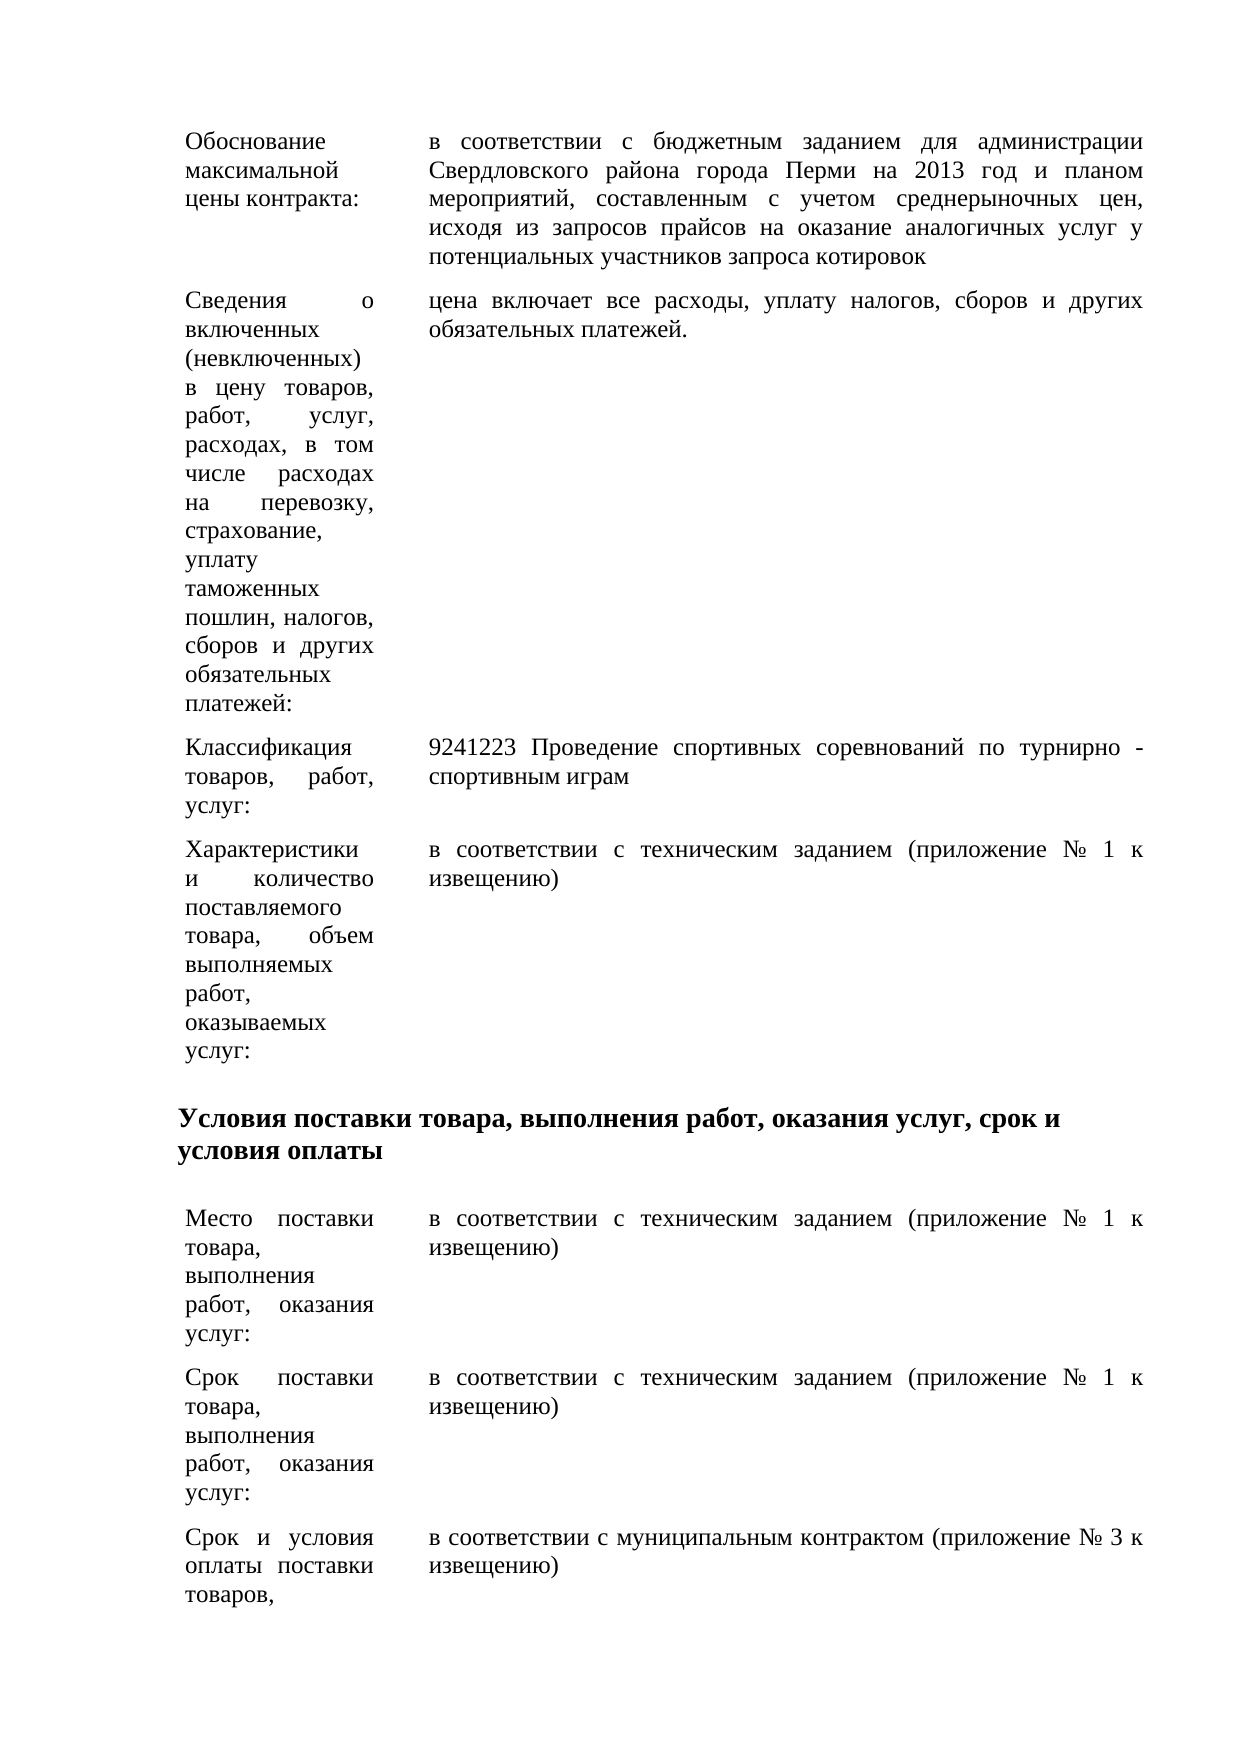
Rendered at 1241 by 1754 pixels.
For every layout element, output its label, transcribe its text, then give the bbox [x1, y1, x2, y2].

table_cell Обоснование максимальной цены контракта: [177, 118, 421, 277]
table_cell в соответствии с бюджетным заданием для администрации Свердловского района города Перми на 2013 год и планом мероприятий, составленным с учетом среднерыночных цен, исходя из запросов прайсов на оказание аналогичных услуг у потенциальных участников запроса котировок [421, 118, 1152, 277]
table_cell в соответствии с техническим заданием (приложение № 1 к извещению) [421, 826, 1152, 1072]
table_cell Срок поставки товара, выполнения работ, оказания услуг: [177, 1354, 421, 1514]
table_cell Характеристики и количество поставляемого товара, объем выполняемых работ, оказываемых услуг: [177, 826, 421, 1072]
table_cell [177, 1514, 421, 1616]
table_header в соответствии с техническим заданием (приложение № 1 к извещению) [421, 1195, 1152, 1354]
table_header Место поставки товара, выполнения работ, оказания услуг: [177, 1195, 421, 1354]
table_cell 9241223 Проведение спортивных соревнований по турнирно - спортивным играм [421, 724, 1152, 826]
text Условия поставки товара, выполнения работ, оказания услуг, срок и условия оплаты [177, 1101, 1152, 1166]
table_cell цена включает все расходы, уплату налогов, сборов и других обязательных платежей. [421, 278, 1152, 724]
table_cell в соответствии с техническим заданием (приложение № 1 к извещению) [421, 1354, 1152, 1514]
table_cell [421, 1514, 1152, 1616]
table_cell Классификация товаров, работ, услуг: [177, 724, 421, 826]
table_cell Сведения о включенных (невключенных) в цену товаров, работ, услуг, расходах, в том числе расходах на перевозку, страхование, уплату таможенных пошлин, налогов, сборов и других обязательных платежей: [177, 278, 421, 724]
